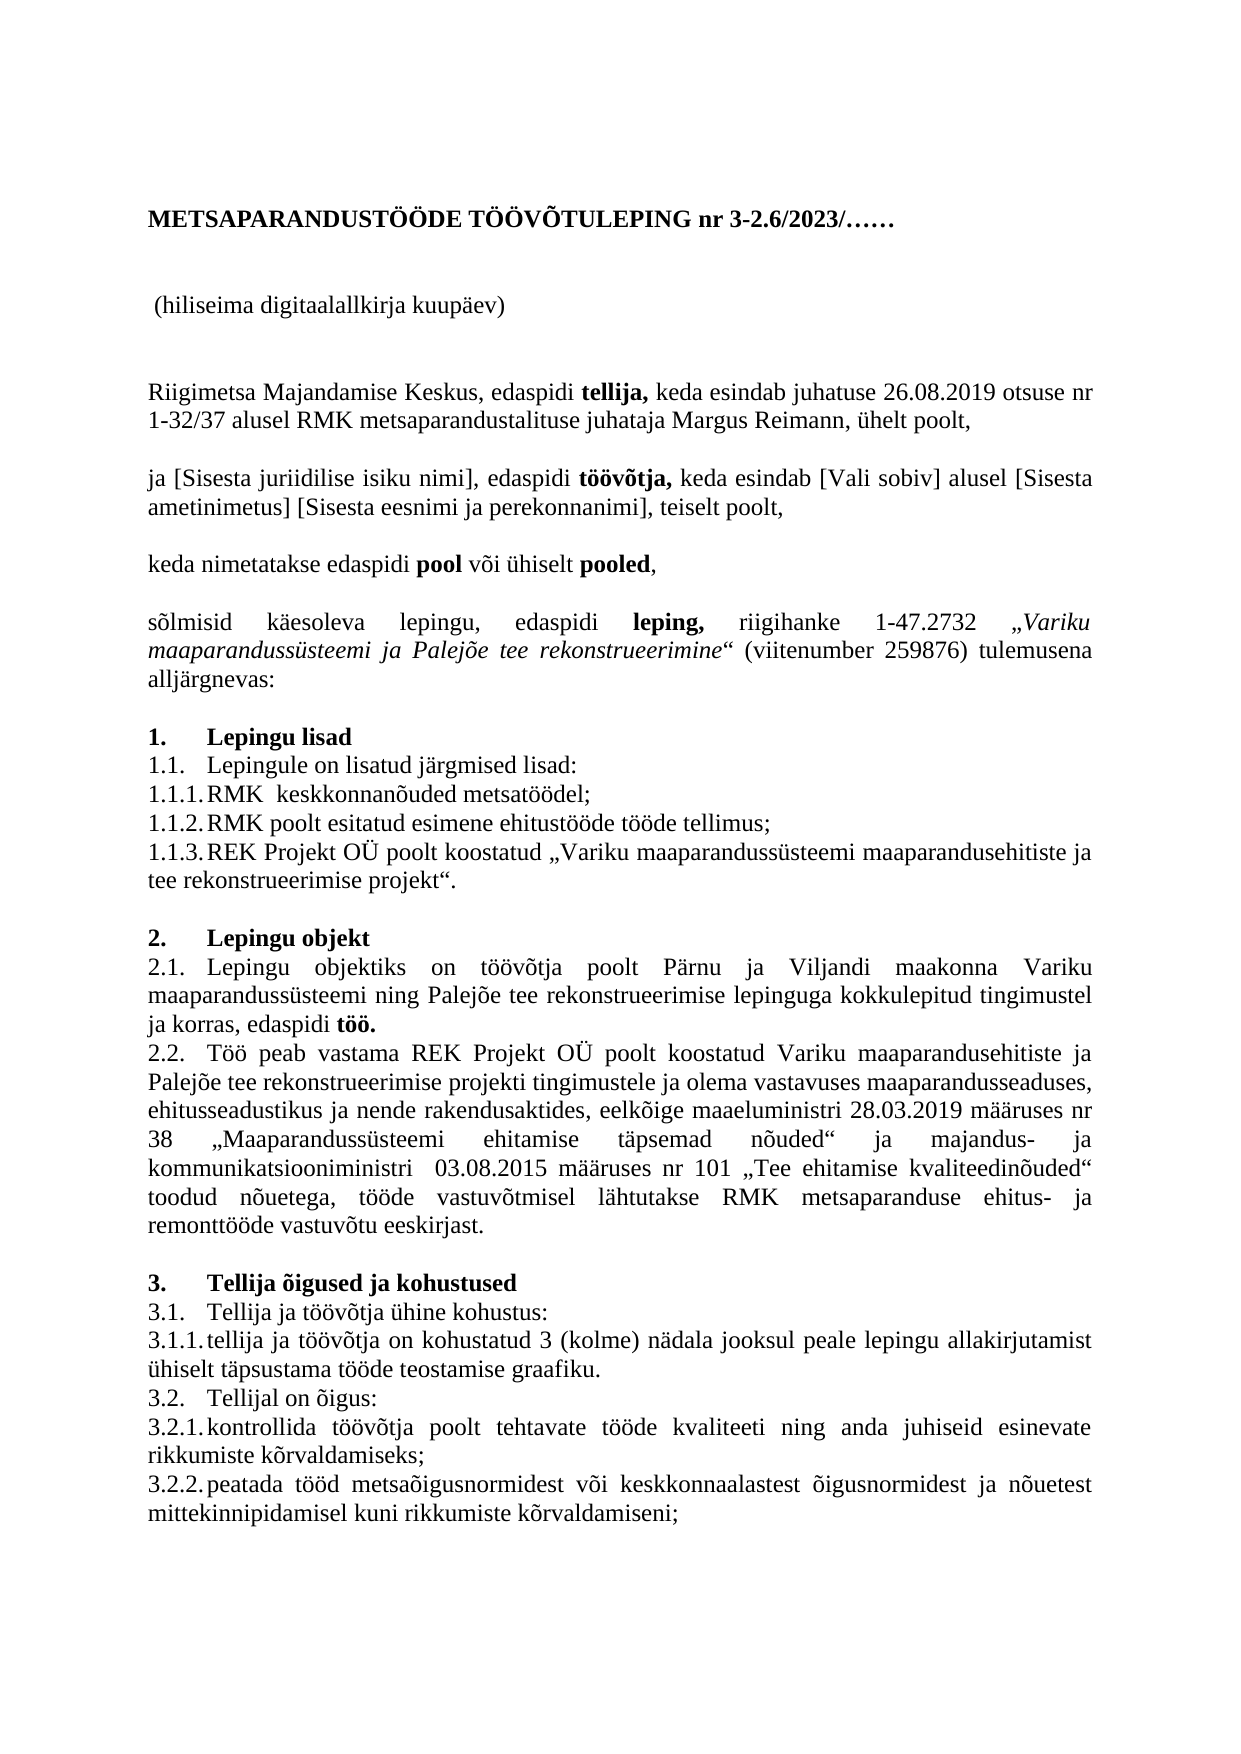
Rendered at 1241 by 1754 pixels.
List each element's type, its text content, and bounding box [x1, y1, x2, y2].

text kontrollida töövõtja poolt tehtavate tööde kvaliteeti ning anda juhiseid esinevate rikkumiste kõrvaldamiseks; [148, 1412, 1093, 1469]
text Tellija ja töövõtja ühine kohustus: [148, 1297, 1093, 1325]
text ja edaspidi töövõtja, keda esindab alusel teiselt poolt, [148, 463, 1093, 520]
text Lepingule on lisatud järgmised lisad: [148, 750, 1093, 779]
text Lepingu objekt [148, 923, 1093, 952]
text REK Projekt OÜ poolt koostatud „Variku maaparandussüsteemi maaparandusehitiste ja tee rekonstrueerimise projekt“. [148, 837, 1093, 894]
text Tellijal on õigus: [148, 1383, 1093, 1412]
text (hiliseima digitaalallkirja kuupäev) [148, 290, 1093, 319]
text Riigimetsa Majandamise Keskus, edaspidi tellija, keda esindab nr 1-32/37 alusel RMK metsaparandustalituse juhataja Margus Reimann, ühelt poolt, [148, 377, 1093, 434]
text METSAPARANDUSTÖÖDE TÖÖVÕTULEPING nr 3-2.6/2023/…… [148, 204, 1093, 232]
text peatada tööd metsaõigusnormidest või keskkonnaalastest õigusnormidest ja nõuetest mittekinnipidamisel kuni rikkumiste kõrvaldamiseni; [148, 1469, 1093, 1527]
text Töö peab vastama REK Projekt OÜ poolt koostatud Variku maaparandusehitiste ja Palejõe tee rekonstrueerimise projekti tingimustele ja olema vastavuses maaparandusseaduses, ehitusseadustikus ja nende rakendusaktides, eelkõige maaeluministri 28.03.2019 määruses nr 38 „Maaparandussüsteemi ehitamise täpsemad nõuded“ ja majandus- ja kommunikatsiooniministri 03.08.2015 määruses nr 101 „Tee ehitamise kvaliteedinõuded“ toodud nõuetega, tööde vastuvõtmisel lähtutakse RMK metsaparanduse ehitus- ja remonttööde vastuvõtu eeskirjast. [148, 1038, 1093, 1239]
text RMK keskkonnanõuded metsatöödel; [148, 779, 1093, 808]
text Lepingu objektiks on töövõtja poolt Pärnu ja Viljandi maakonna Variku maaparandussüsteemi ning Palejõe tee rekonstrueerimise lepinguga kokkulepitud tingimustel ja korras, edaspidi töö. [148, 952, 1093, 1038]
text Lepingu lisad [148, 722, 1093, 750]
text RMK poolt esitatud esimene ehitustööde tööde tellimus; [148, 808, 1093, 837]
text tellija ja töövõtja on kohustatud 3 (kolme) nädala jooksul peale lepingu allakirjutamist ühiselt täpsustama tööde teostamise graafiku. [148, 1325, 1093, 1383]
text keda nimetatakse edaspidi pool või ühiselt pooled, [148, 549, 1093, 578]
text Tellija õigused ja kohustused [148, 1268, 1093, 1297]
text sõlmisid käesoleva lepingu, edaspidi leping, 1-47.2732 „Variku maaparandussüsteemi ja Palejõe tee rekonstrueerimine“ (viitenumber 259876) tulemusena alljärgnevas: [148, 607, 1093, 693]
